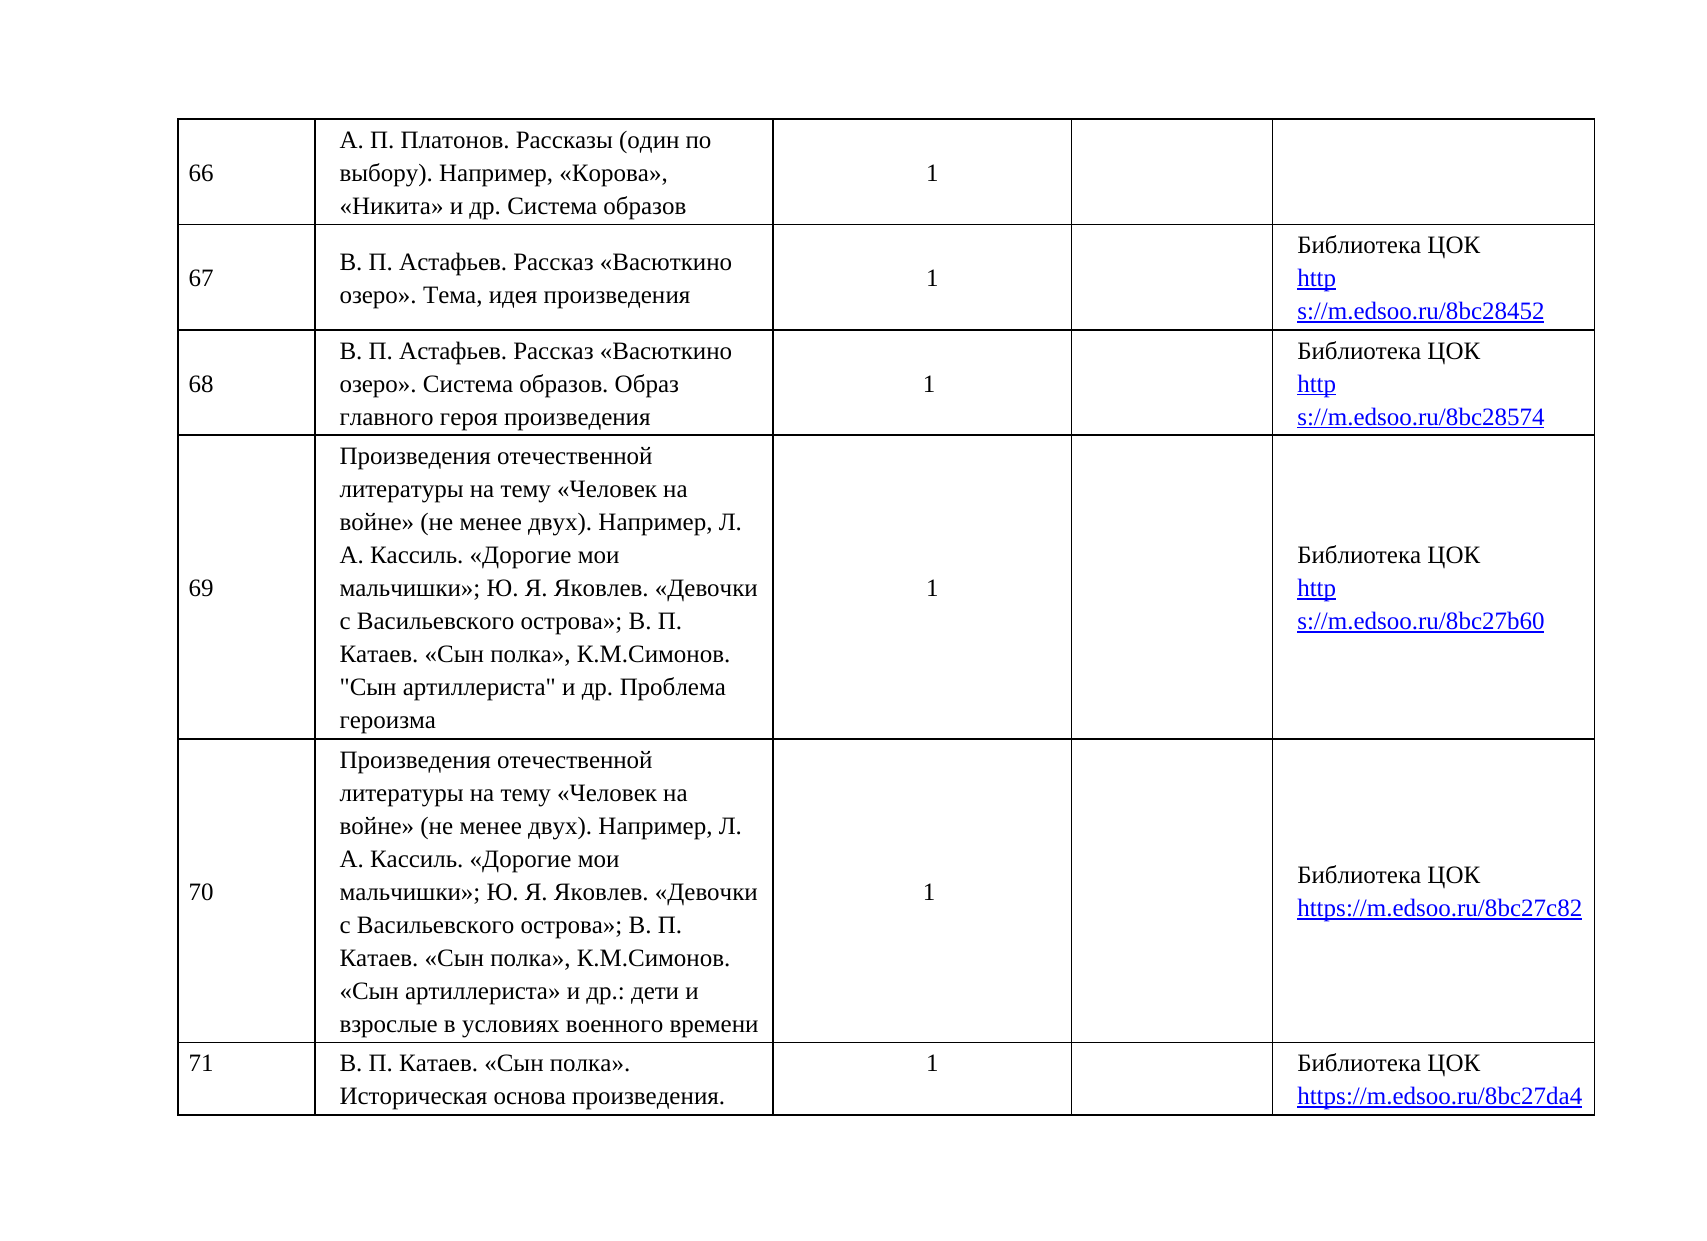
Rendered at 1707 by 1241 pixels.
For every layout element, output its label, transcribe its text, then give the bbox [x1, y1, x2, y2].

table_cell Библиотека ЦОК https://m.edsoo.ru/8bc28452 [1273, 225, 1594, 329]
table_cell А. П. Платонов. Рассказы (один по выбору). Например, «Корова», «Никита» и др. Система образов [316, 120, 772, 223]
table_cell 1 [774, 436, 1071, 738]
table_cell Библиотека ЦОК https://m.edsoo.ru/8bc28574 [1273, 331, 1594, 434]
table_cell 71 [179, 1043, 314, 1114]
table_cell 1 [774, 120, 1071, 223]
table_cell [1072, 1043, 1272, 1114]
table_cell [1072, 331, 1272, 434]
table_cell В. П. Астафьев. Рассказ «Васюткино озеро». Тема, идея произведения [316, 225, 772, 329]
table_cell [316, 1043, 772, 1114]
table_cell 1 [774, 1043, 1071, 1114]
table_cell [1273, 120, 1594, 223]
table_cell 1 [774, 225, 1071, 329]
table_cell 68 [179, 331, 314, 434]
table_cell [1072, 120, 1272, 223]
table_cell 1 [774, 740, 1071, 1041]
table_cell 70 [179, 740, 314, 1041]
table_cell В. П. Астафьев. Рассказ «Васюткино озеро». Система образов. Образ главного героя произведения [316, 331, 772, 434]
table_cell [1072, 436, 1272, 738]
table_cell [1072, 225, 1272, 329]
table_cell Библиотека ЦОК https://m.edsoo.ru/8bc27c82 [1273, 740, 1594, 1041]
table_cell Библиотека ЦОК https://m.edsoo.ru/8bc27b60 [1273, 436, 1594, 738]
table_cell 67 [179, 225, 314, 329]
table_cell [1072, 740, 1272, 1041]
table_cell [1273, 1043, 1594, 1114]
table_cell 69 [179, 436, 314, 738]
table_cell Произведения отечественной литературы на тему «Человек на войне» (не менее двух). Например, Л. А. Кассиль. «Дорогие мои мальчишки»; Ю. Я. Яковлев. «Девочки с Васильевского острова»; В. П. Катаев. «Сын полка», К.М.Симонов. «Сын артиллериста» и др.: дети и взрослые в условиях военного времени [316, 740, 772, 1041]
table_cell 66 [179, 120, 314, 223]
table_cell 1 [774, 331, 1071, 434]
table_cell Произведения отечественной литературы на тему «Человек на войне» (не менее двух). Например, Л. А. Кассиль. «Дорогие мои мальчишки»; Ю. Я. Яковлев. «Девочки с Васильевского острова»; В. П. Катаев. «Сын полка», К.М.Симонов. "Сын артиллериста" и др. Проблема героизма [316, 436, 772, 738]
